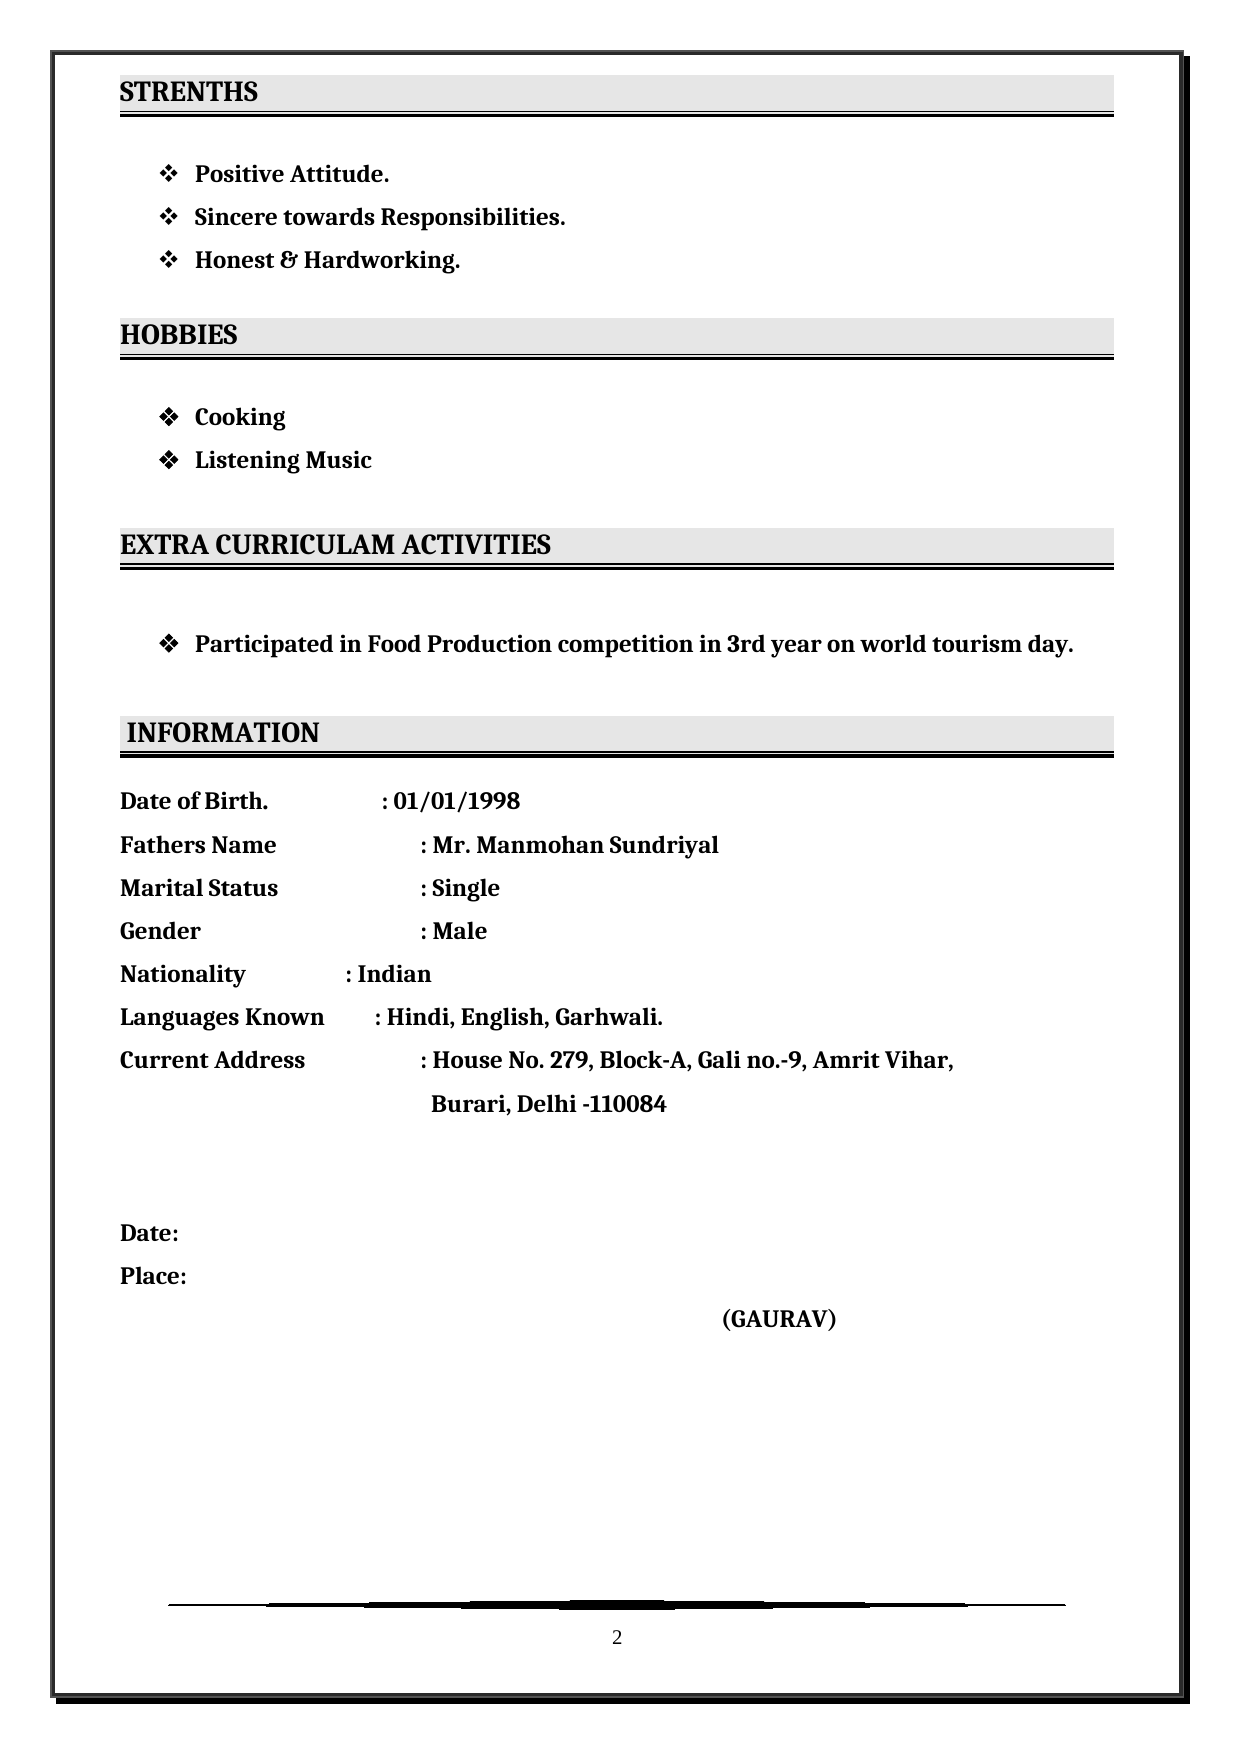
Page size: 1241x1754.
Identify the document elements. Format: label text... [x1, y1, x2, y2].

text HOBBIES [120, 318, 1114, 354]
text Languages Known : Hindi, English, Garhwali. [120, 1003, 1114, 1032]
text Date: [120, 1219, 1114, 1248]
list Sincere towards Responsibilities. [157, 203, 1114, 232]
list Listening Music [157, 446, 1114, 475]
text Fathers Name : Mr. Manmohan Sundriyal [120, 831, 1114, 859]
text STRENTHS [120, 75, 1114, 111]
text Current Address : House No. 279, Block-A, Gali no.-9, Amrit Vihar, [120, 1046, 1114, 1075]
list Honest & Hardworking. [157, 246, 1114, 275]
text Place: [120, 1262, 1114, 1291]
text INFORMATION [120, 716, 1114, 751]
text Burari, Delhi -110084 [120, 1089, 1114, 1118]
list Participated in Food Production competition in 3rd year on world tourism day. [157, 629, 1114, 658]
text Nationality : Indian [120, 960, 1114, 989]
text Date of Birth. : 01/01/1998 [120, 786, 1114, 816]
list Cooking [157, 403, 1114, 432]
text (GAURAV) [120, 1305, 1114, 1334]
text EXTRA CURRICULAM ACTIVITIES [120, 528, 1114, 563]
text Marital Status : Single [120, 874, 1114, 903]
list Positive Attitude. [157, 160, 1114, 189]
text Gender : Male [120, 917, 1114, 946]
